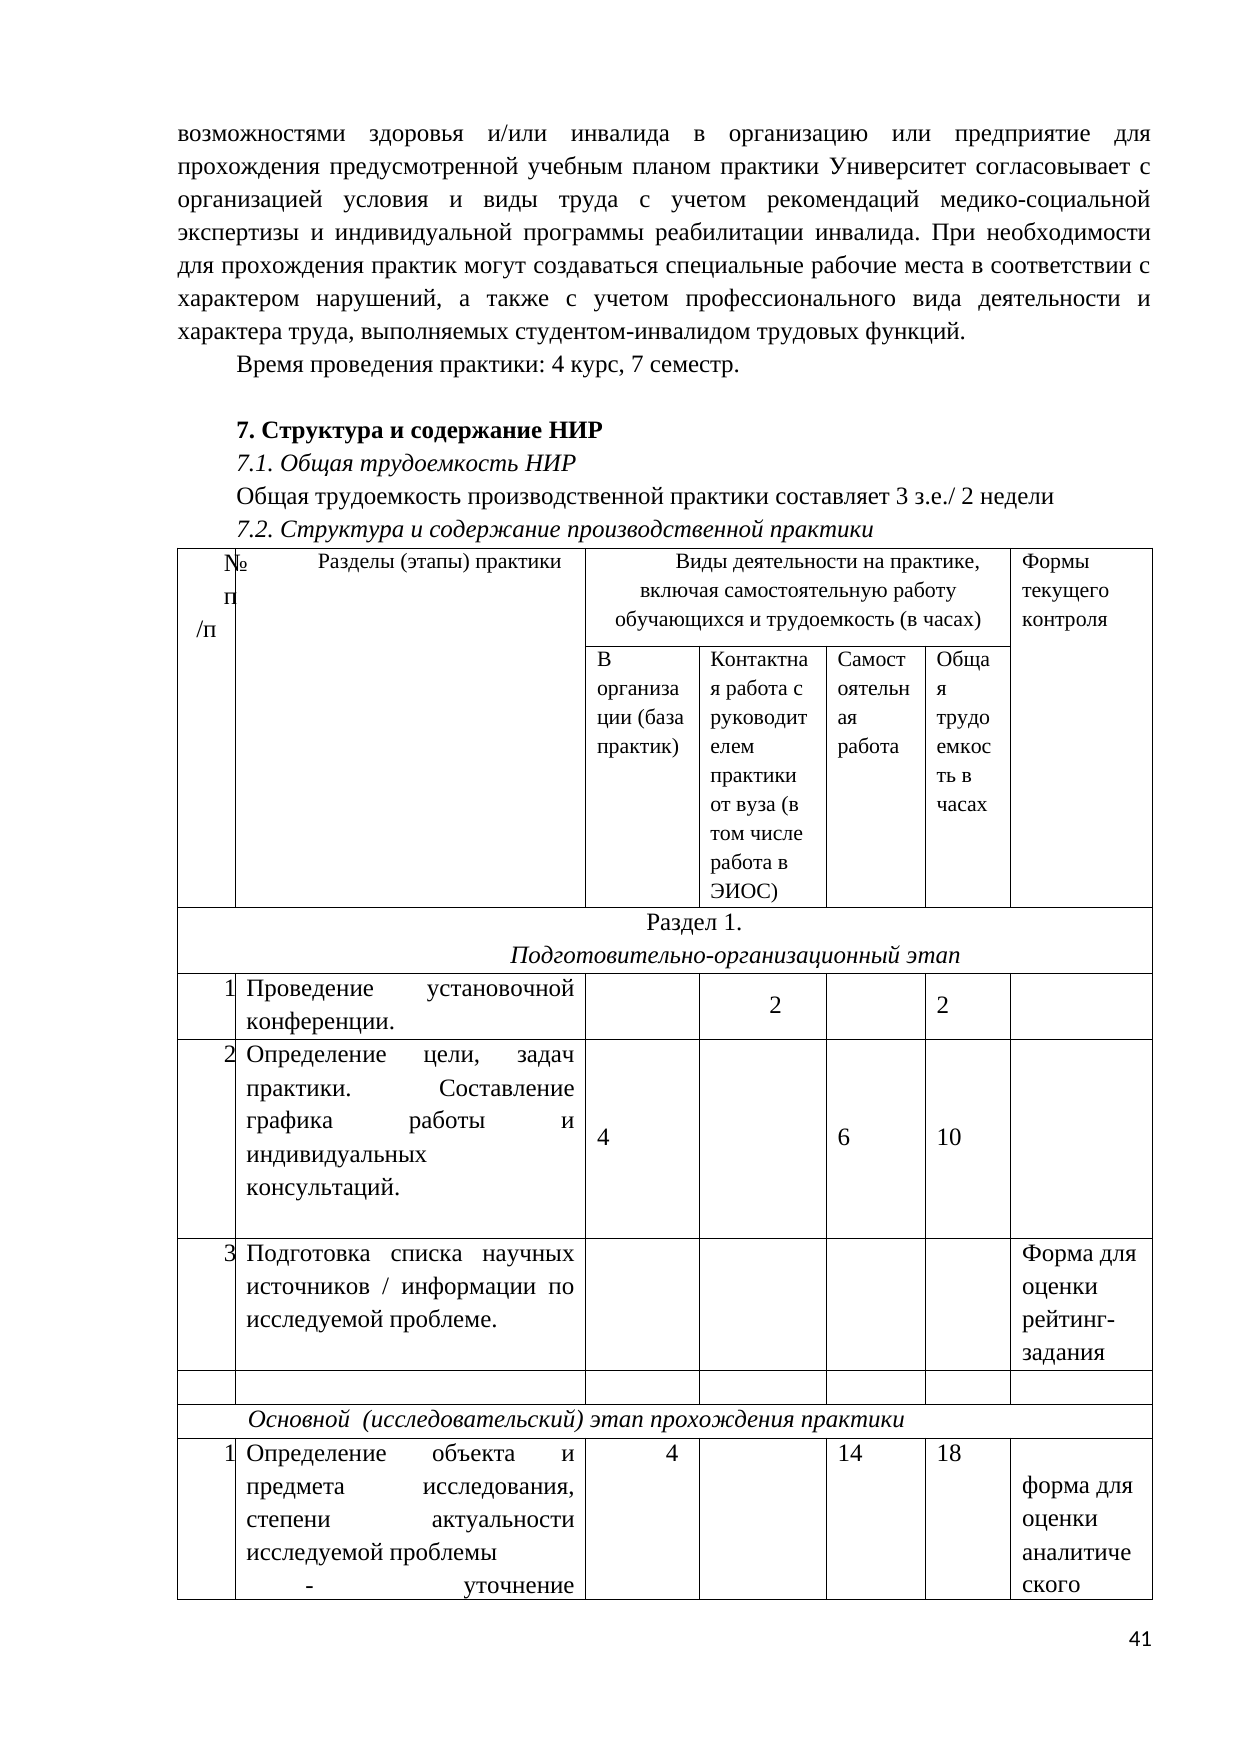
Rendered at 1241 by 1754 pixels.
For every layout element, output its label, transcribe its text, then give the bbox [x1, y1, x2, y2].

table_cell Проведение установочной конференции. [236, 974, 585, 1039]
table_cell [586, 1371, 699, 1403]
table_cell 6 [827, 1040, 925, 1238]
text 7. Структура и содержание НИР [177, 415, 1152, 444]
table_cell [1011, 1040, 1152, 1238]
table_cell [1011, 1371, 1152, 1403]
table_cell [1011, 974, 1152, 1039]
table_cell [586, 1239, 699, 1370]
table_cell [700, 1371, 826, 1403]
table_cell [178, 1371, 235, 1403]
table_cell 2 [926, 974, 1010, 1039]
text Общая трудоемкость производственной практики составляет 3 з.е./ 2 недели [177, 481, 1152, 510]
table_cell [827, 1239, 925, 1370]
text Время проведения практики: 4 курс, 7 семестр. [177, 349, 1152, 378]
table_cell [236, 1371, 585, 1403]
table_cell Определение цели, задач практики. Составление графика работы и индивидуальных консультаций. [236, 1040, 585, 1238]
table_cell 4 [586, 1439, 699, 1599]
table_cell Форма для оценки рейтинг-задания [1011, 1239, 1152, 1370]
table_cell Контактная работа с руководителем практики от вуза (в том числе работа в ЭИОС) [700, 647, 826, 907]
table_cell Самостоятельная работа [827, 647, 925, 907]
table_cell 18 [926, 1439, 1010, 1599]
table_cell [1011, 1439, 1152, 1599]
table_header Формы текущего контроля [1011, 549, 1152, 907]
table_cell 4 [586, 1040, 699, 1238]
table_cell Раздел 1. Подготовительно-организационный этап [178, 908, 1152, 973]
table_cell 1 [178, 974, 235, 1039]
table_cell [586, 974, 699, 1039]
table_header № п/п [178, 549, 235, 907]
text 7.2. Структура и содержание производственной практики [177, 514, 1152, 543]
table_cell 14 [827, 1439, 925, 1599]
table_cell [827, 974, 925, 1039]
table_cell 10 [926, 1040, 1010, 1238]
table_header Разделы (этапы) практики [236, 549, 585, 907]
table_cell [236, 1439, 585, 1599]
table_cell 1 [178, 1439, 235, 1599]
table_cell 3 [178, 1239, 235, 1370]
table_cell [700, 1040, 826, 1238]
table_cell [926, 1239, 1010, 1370]
table_cell В организации (база практик) [586, 647, 699, 907]
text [177, 118, 1152, 345]
table_cell 2 [700, 974, 826, 1039]
table_cell [926, 1371, 1010, 1403]
table_cell Основной (исследовательский) этап прохождения практики [178, 1405, 1152, 1438]
table_cell Подготовка списка научных источников / информации по исследуемой проблеме. [236, 1239, 585, 1370]
table_cell [700, 1239, 826, 1370]
table_header Виды деятельности на практике, включая самостоятельную работу обучающихся и трудоемкость (в часах) [586, 549, 1010, 646]
text 7.1. Общая трудоемкость НИР [177, 448, 1152, 477]
table_cell 2 [178, 1040, 235, 1238]
table_cell [700, 1439, 826, 1599]
table_cell Общая трудоемкость в часах [926, 647, 1010, 907]
table_cell [827, 1371, 925, 1403]
